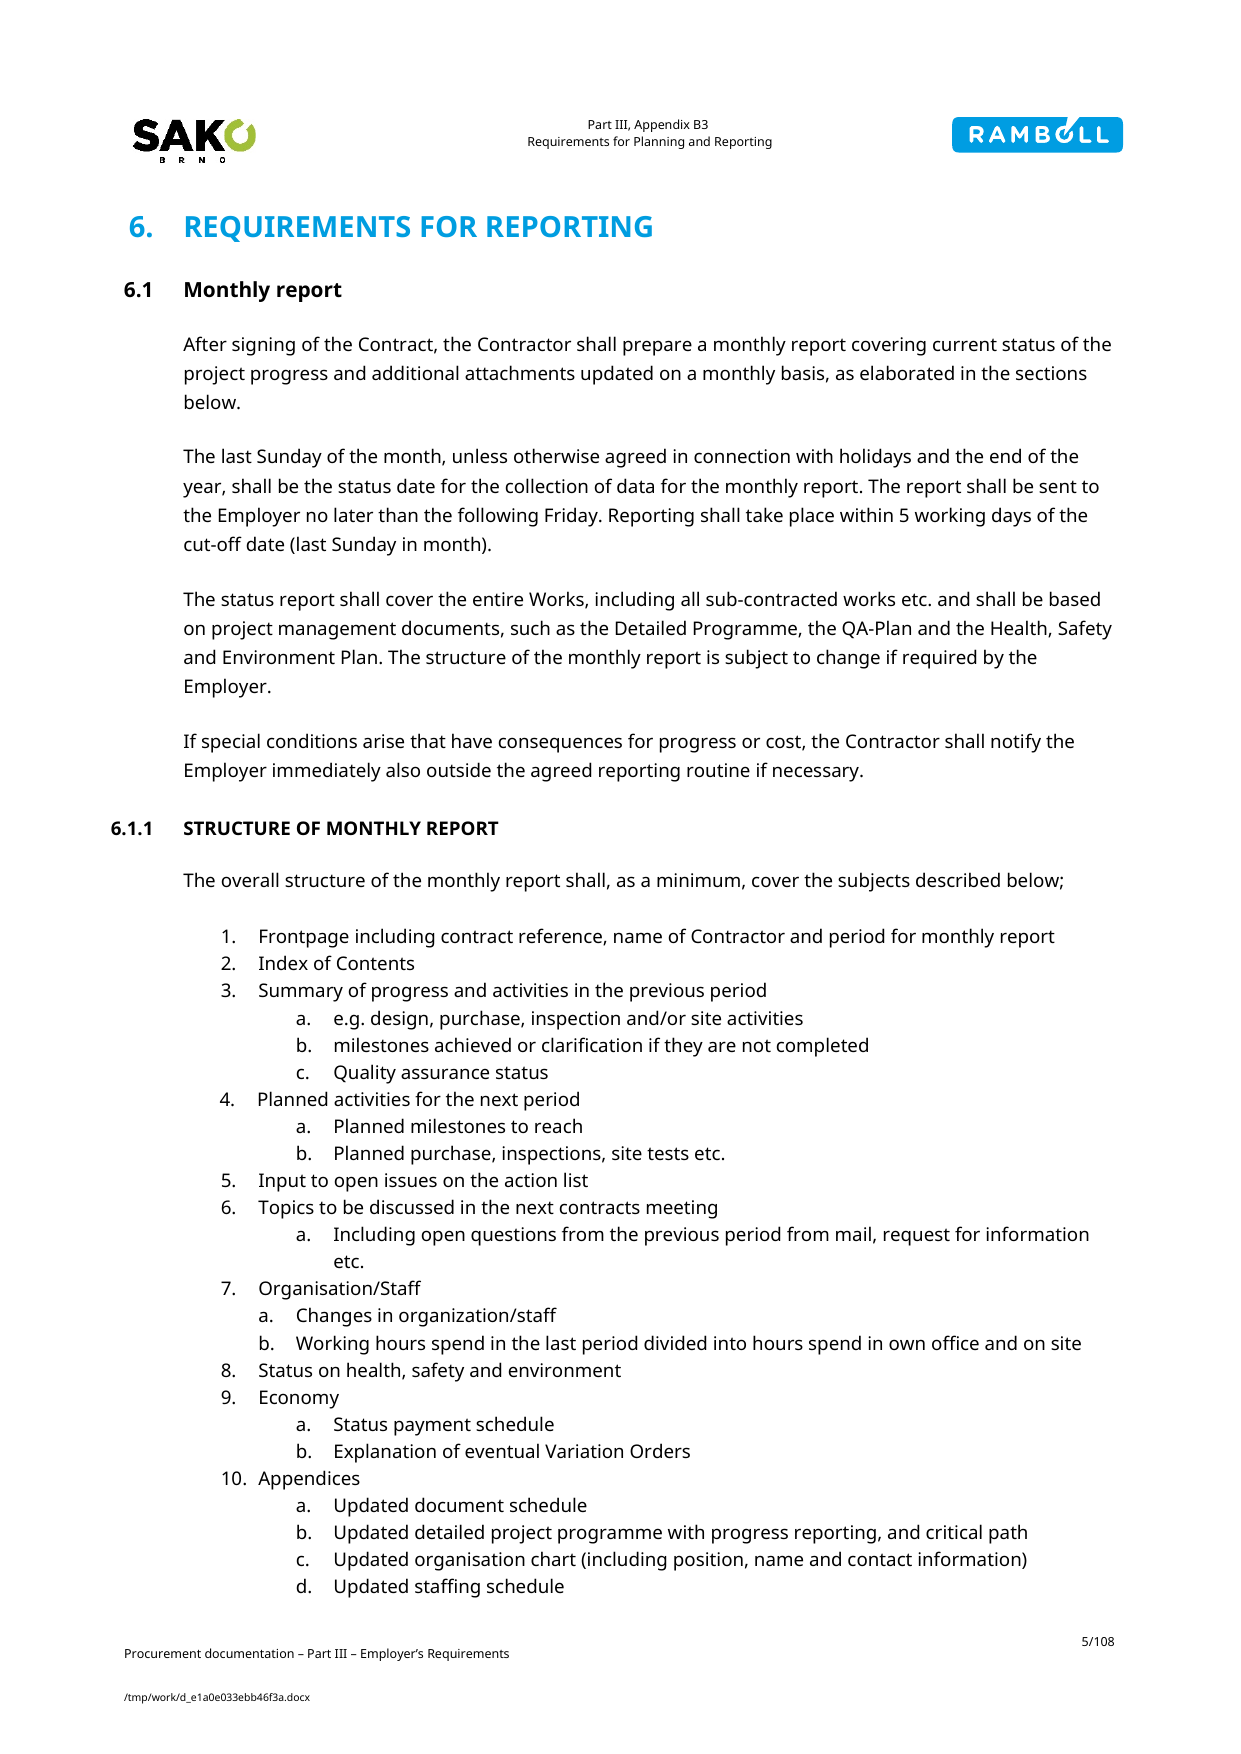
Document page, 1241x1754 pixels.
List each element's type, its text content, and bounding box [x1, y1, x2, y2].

list Updated detailed project programme with progress reporting, and critical path [296, 1518, 1116, 1545]
list Changes in organization/staff [258, 1301, 1116, 1328]
list Planned purchase, inspections, site tests etc. [296, 1139, 1116, 1166]
subtitle Requirements for reporting [153, 207, 1116, 246]
subtitle Structure of Monthly Report [153, 814, 1116, 841]
text After signing of the Contract, the Contractor shall prepare a monthly report covering current status of the project progress and additional attachments updated on a monthly basis, as elaborated in the sections below. [183, 331, 1116, 415]
text The status report shall cover the entire Works, including all sub-contracted works etc. and shall be based on project management documents, such as the Detailed Programme, the QA-Plan and the Health, Safety and Environment Plan. The structure of the monthly report is subject to change if required by the Employer. [183, 586, 1116, 699]
list Quality assurance status [296, 1057, 1116, 1084]
list Updated staffing schedule [296, 1572, 1116, 1599]
list Planned milestones to reach [296, 1112, 1116, 1139]
list Organisation/Staff [221, 1274, 1116, 1301]
list Working hours spend in the last period divided into hours spend in own office and on site [258, 1328, 1116, 1355]
list Index of Contents [221, 949, 1116, 976]
list Planned activities for the next period [219, 1084, 1116, 1112]
list Frontpage including contract reference, name of Contractor and period for monthly report [221, 922, 1116, 949]
list Updated document schedule [296, 1491, 1116, 1518]
list Appendices [221, 1464, 1116, 1491]
picture [132, 119, 256, 163]
list Summary of progress and activities in the previous period [221, 976, 1116, 1003]
list Status on health, safety and environment [221, 1355, 1116, 1382]
list Economy [221, 1382, 1116, 1409]
text The overall structure of the monthly report shall, as a minimum, cover the subjects described below; [183, 868, 1116, 893]
list Status payment schedule [296, 1409, 1116, 1437]
subtitle Monthly report [153, 276, 1116, 304]
list Topics to be discussed in the next contracts meeting [221, 1193, 1116, 1220]
list milestones achieved or clarification if they are not completed [296, 1030, 1116, 1057]
list Input to open issues on the action list [221, 1166, 1116, 1193]
list Explanation of eventual Variation Orders [296, 1437, 1116, 1464]
list e.g. design, purchase, inspection and/or site activities [296, 1003, 1116, 1030]
list Updated organisation chart (including position, name and contact information) [296, 1545, 1116, 1572]
text The last Sunday of the month, unless otherwise agreed in connection with holidays and the end of the year, shall be the status date for the collection of data for the monthly report. The report shall be sent to the Employer no later than the following Friday. Reporting shall take place within 5 working days of the cut-off date (last Sunday in month). [183, 444, 1116, 557]
text If special conditions arise that have consequences for progress or cost, the Contractor shall notify the Employer immediately also outside the agreed reporting routine if necessary. [183, 728, 1116, 783]
list Including open questions from the previous period from mail, request for information etc. [296, 1220, 1116, 1274]
